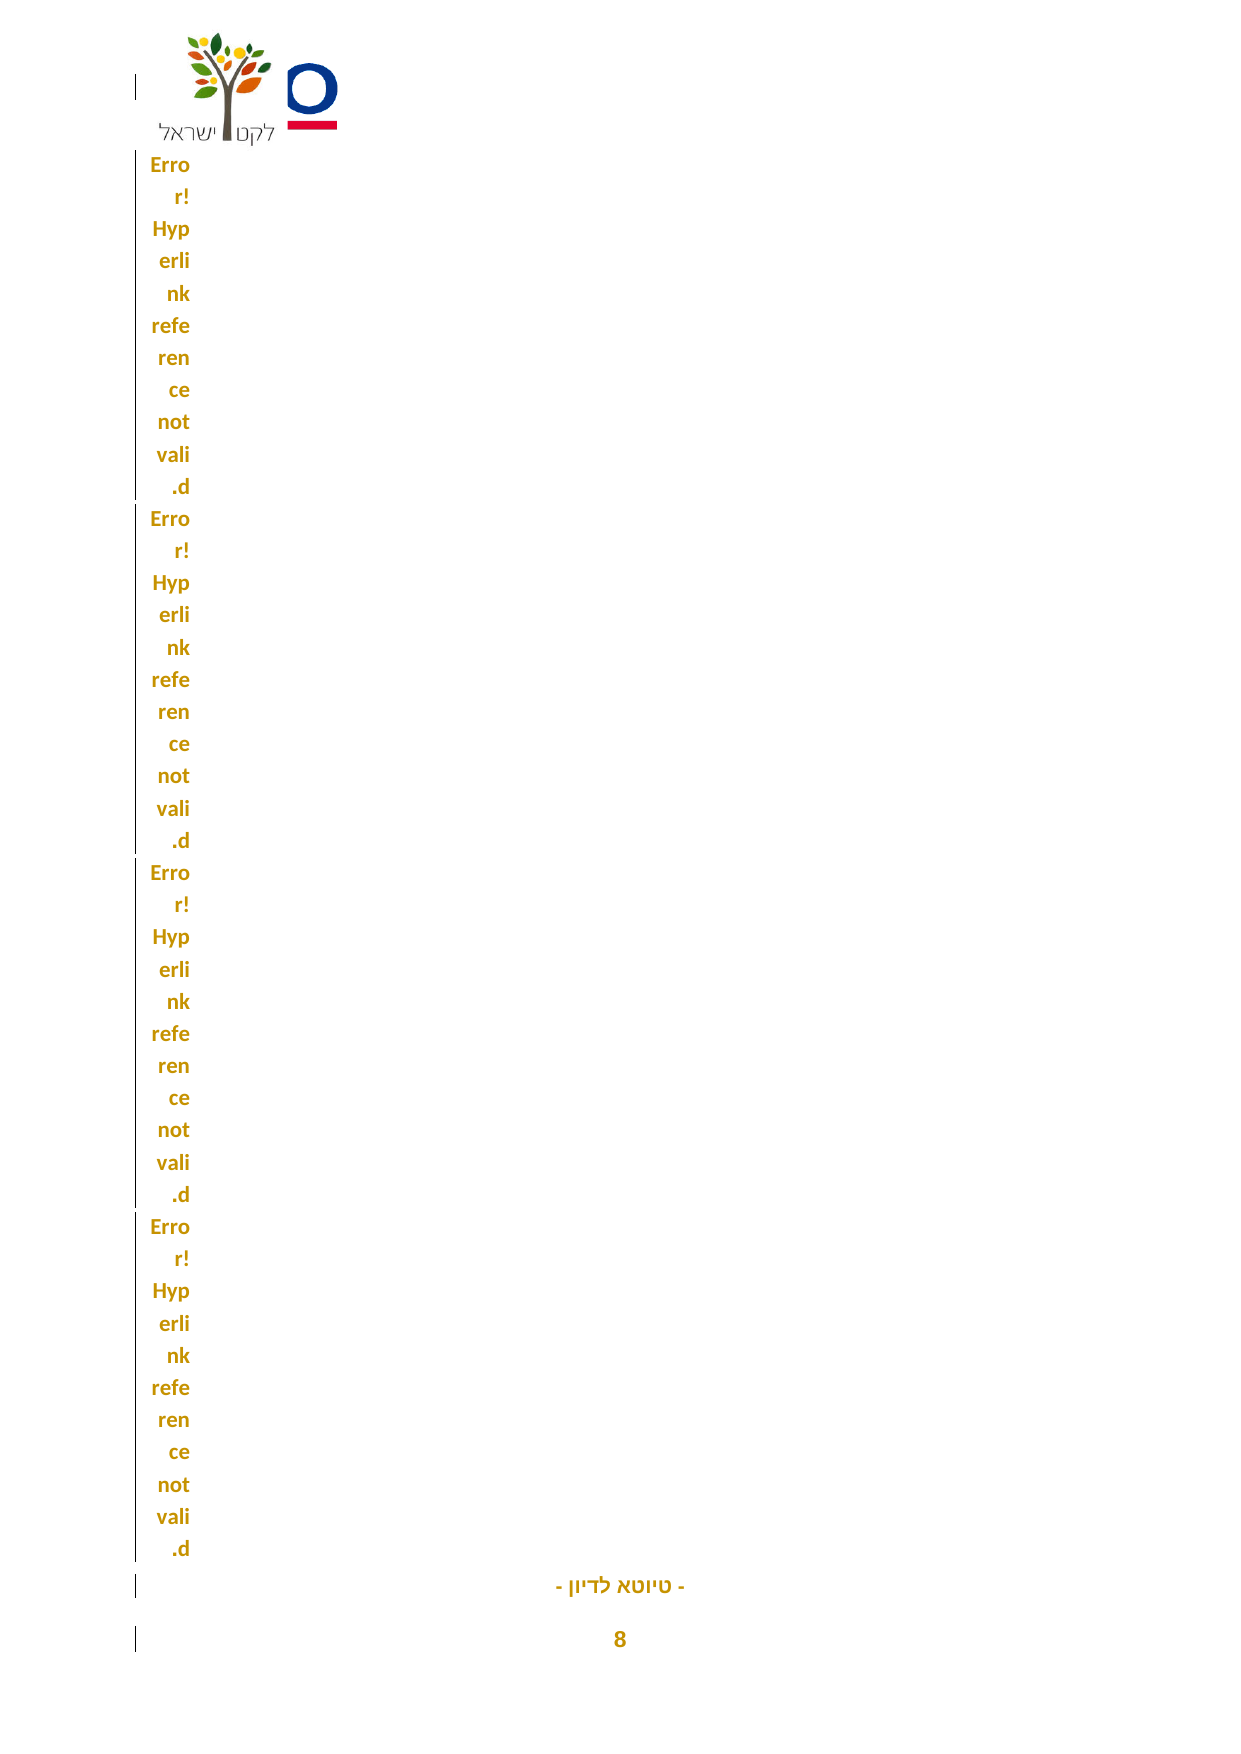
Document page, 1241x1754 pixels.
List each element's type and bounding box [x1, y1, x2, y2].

picture [146, 9, 341, 151]
